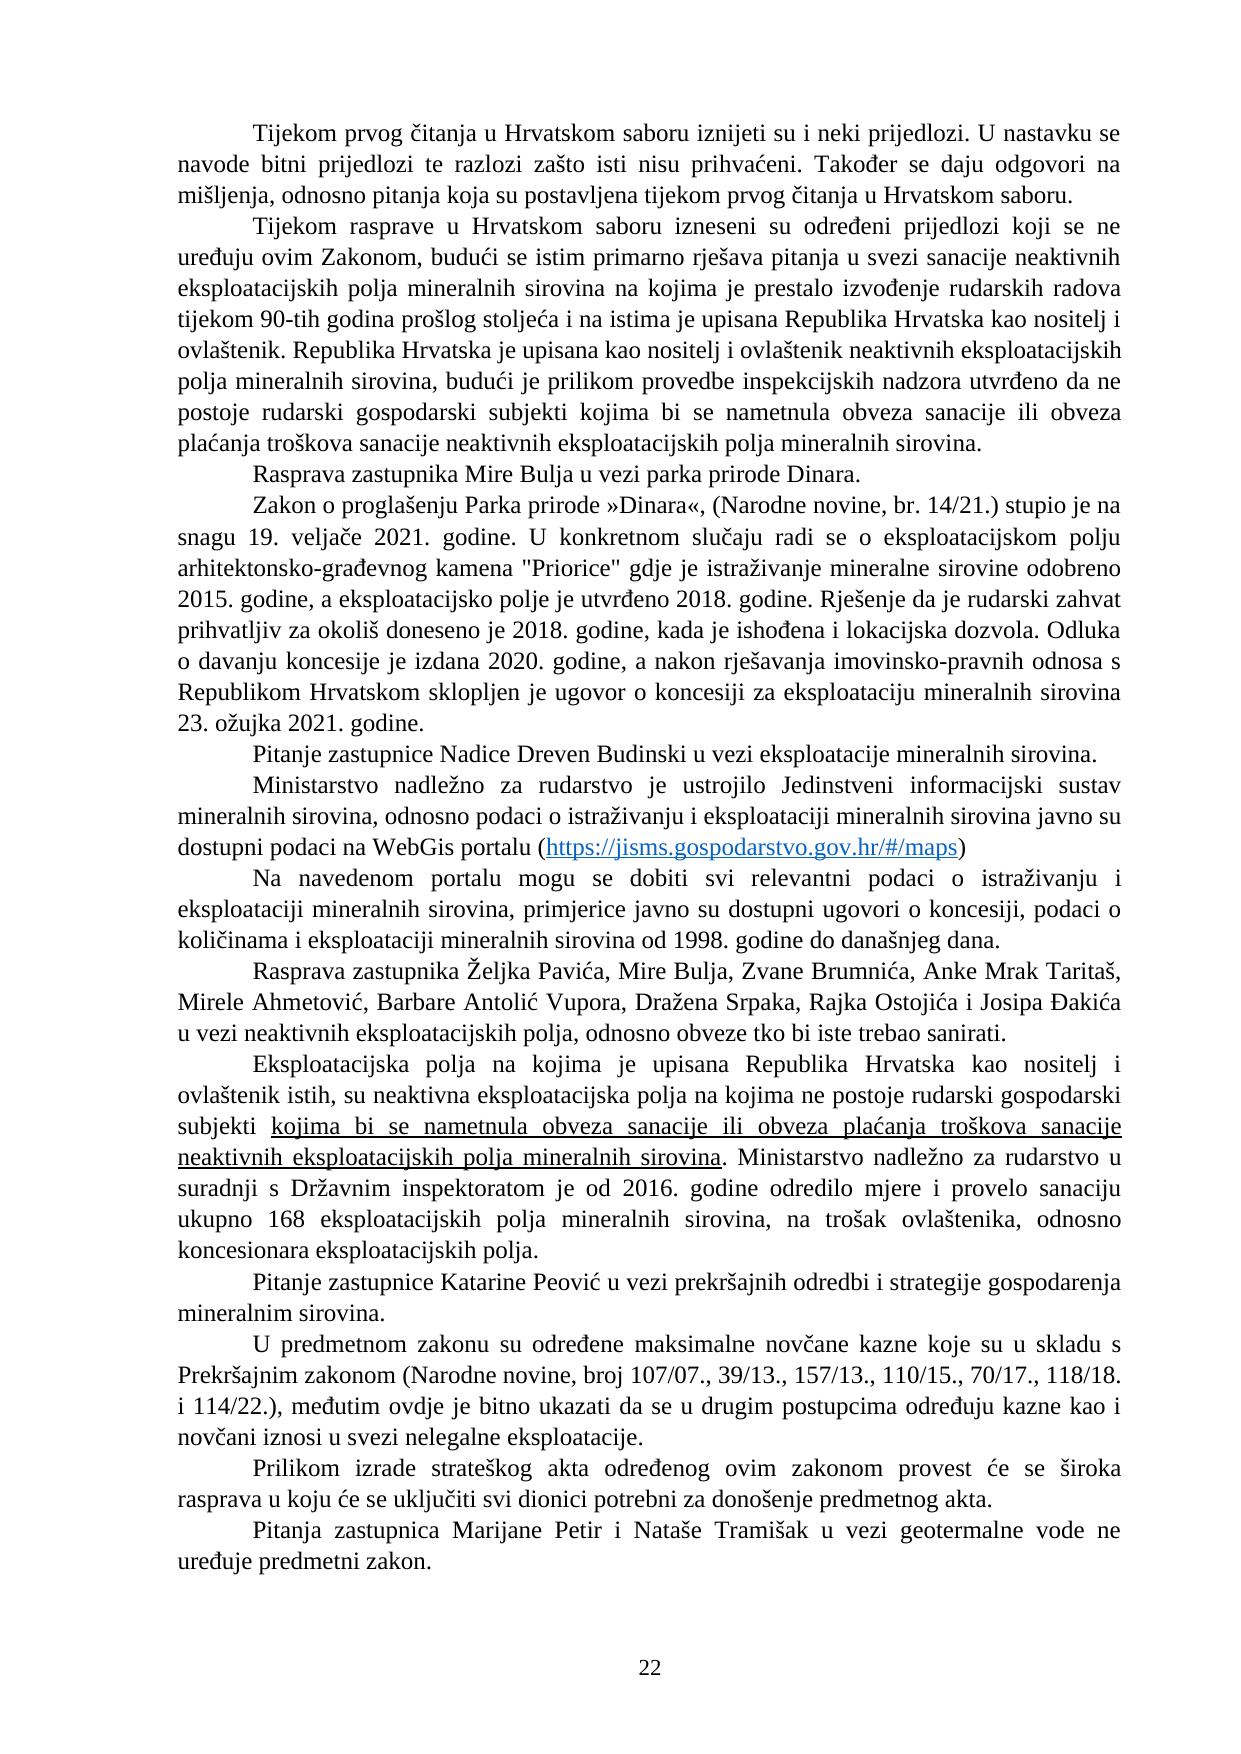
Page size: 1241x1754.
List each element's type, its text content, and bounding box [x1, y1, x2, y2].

text Ministarstvo nadležno za rudarstvo je ustrojilo Jedinstveni informacijski sustav mineralnih sirovina, odnosno podaci o istraživanju i eksploataciji mineralnih sirovina javno su dostupni podaci na WebGis portalu (https://jisms.gospodarstvo.gov.hr/#/maps) [177, 770, 1122, 861]
text Zakon o proglašenju Parka prirode »Dinara«, (Narodne novine, br. 14/21.) stupio je na snagu 19. veljače 2021. godine. U konkretnom slučaju radi se o eksploatacijskom polju arhitektonsko-građevnog kamena "Priorice" gdje je istraživanje mineralne sirovine odobreno 2015. godine, a eksploatacijsko polje je utvrđeno 2018. godine. Rješenje da je rudarski zahvat prihvatljiv za okoliš doneseno je 2018. godine, kada je ishođena i lokacijska dozvola. Odluka o davanju koncesije je izdana 2020. godine, a nakon rješavanja imovinsko-pravnih odnosa s Republikom Hrvatskom sklopljen je ugovor o koncesiji za eksploataciju mineralnih sirovina 23. ožujka 2021. godine. [177, 491, 1122, 737]
text Pitanje zastupnice Katarine Peović u vezi prekršajnih odredbi i strategije gospodarenja mineralnim sirovina. [177, 1267, 1122, 1326]
text Tijekom rasprave u Hrvatskom saboru izneseni su određeni prijedlozi koji se ne uređuju ovim Zakonom, budući se istim primarno rješava pitanja u svezi sanacije neaktivnih eksploatacijskih polja mineralnih sirovina na kojima je prestalo izvođenje rudarskih radova tijekom 90-tih godina prošlog stoljeća i na istima je upisana Republika Hrvatska kao nositelj i ovlaštenik. Republika Hrvatska je upisana kao nositelj i ovlaštenik neaktivnih eksploatacijskih polja mineralnih sirovina, budući je prilikom provedbe inspekcijskih nadzora utvrđeno da ne postoje rudarski gospodarski subjekti kojima bi se nametnula obveza sanacije ili obveza plaćanja troškova sanacije neaktivnih eksploatacijskih polja mineralnih sirovina. [177, 211, 1122, 457]
text Na navedenom portalu mogu se dobiti svi relevantni podaci o istraživanju i eksploataciji mineralnih sirovina, primjerice javno su dostupni ugovori o koncesiji, podaci o količinama i eksploataciji mineralnih sirovina od 1998. godine do današnjeg dana. [177, 863, 1122, 954]
text Rasprava zastupnika Mire Bulja u vezi parka prirode Dinara. [177, 459, 1122, 488]
text Pitanja zastupnica Marijane Petir i Nataše Tramišak u vezi geotermalne vode ne uređuje predmetni zakon. [177, 1515, 1122, 1575]
text U predmetnom zakonu su određene maksimalne novčane kazne koje su u skladu s Prekršajnim zakonom (Narodne novine, broj 107/07., 39/13., 157/13., 110/15., 70/17., 118/18. i 114/22.), međutim ovdje je bitno ukazati da se u drugim postupcima određuju kazne kao i novčani iznosi u svezi nelegalne eksploatacije. [177, 1329, 1122, 1451]
text Pitanje zastupnice Nadice Dreven Budinski u vezi eksploatacije mineralnih sirovina. [177, 739, 1122, 768]
text Tijekom prvog čitanja u Hrvatskom saboru iznijeti su i neki prijedlozi. U nastavku se navode bitni prijedlozi te razlozi zašto isti nisu prihvaćeni. Također se daju odgovori na mišljenja, odnosno pitanja koja su postavljena tijekom prvog čitanja u Hrvatskom saboru. [177, 118, 1122, 209]
text Prilikom izrade strateškog akta određenog ovim zakonom provest će se široka rasprava u koju će se uključiti svi dionici potrebni za donošenje predmetnog akta. [177, 1453, 1122, 1513]
text Eksploatacijska polja na kojima je upisana Republika Hrvatska kao nositelj i ovlaštenik istih, su neaktivna eksploatacijska polja na kojima ne postoje rudarski gospodarski subjekti kojima bi se nametnula obveza sanacije ili obveza plaćanja troškova sanacije neaktivnih eksploatacijskih polja mineralnih sirovina. Ministarstvo nadležno za rudarstvo u suradnji s Državnim inspektoratom je od 2016. godine odredilo mjere i provelo sanaciju ukupno 168 eksploatacijskih polja mineralnih sirovina, na trošak ovlaštenika, odnosno koncesionara eksploatacijskih polja. [177, 1049, 1122, 1264]
text Rasprava zastupnika Željka Pavića, Mire Bulja, Zvane Brumnića, Anke Mrak Taritaš, Mirele Ahmetović, Barbare Antolić Vupora, Dražena Srpaka, Rajka Ostojića i Josipa Đakića u vezi neaktivnih eksploatacijskih polja, odnosno obveze tko bi iste trebao sanirati. [177, 956, 1122, 1047]
